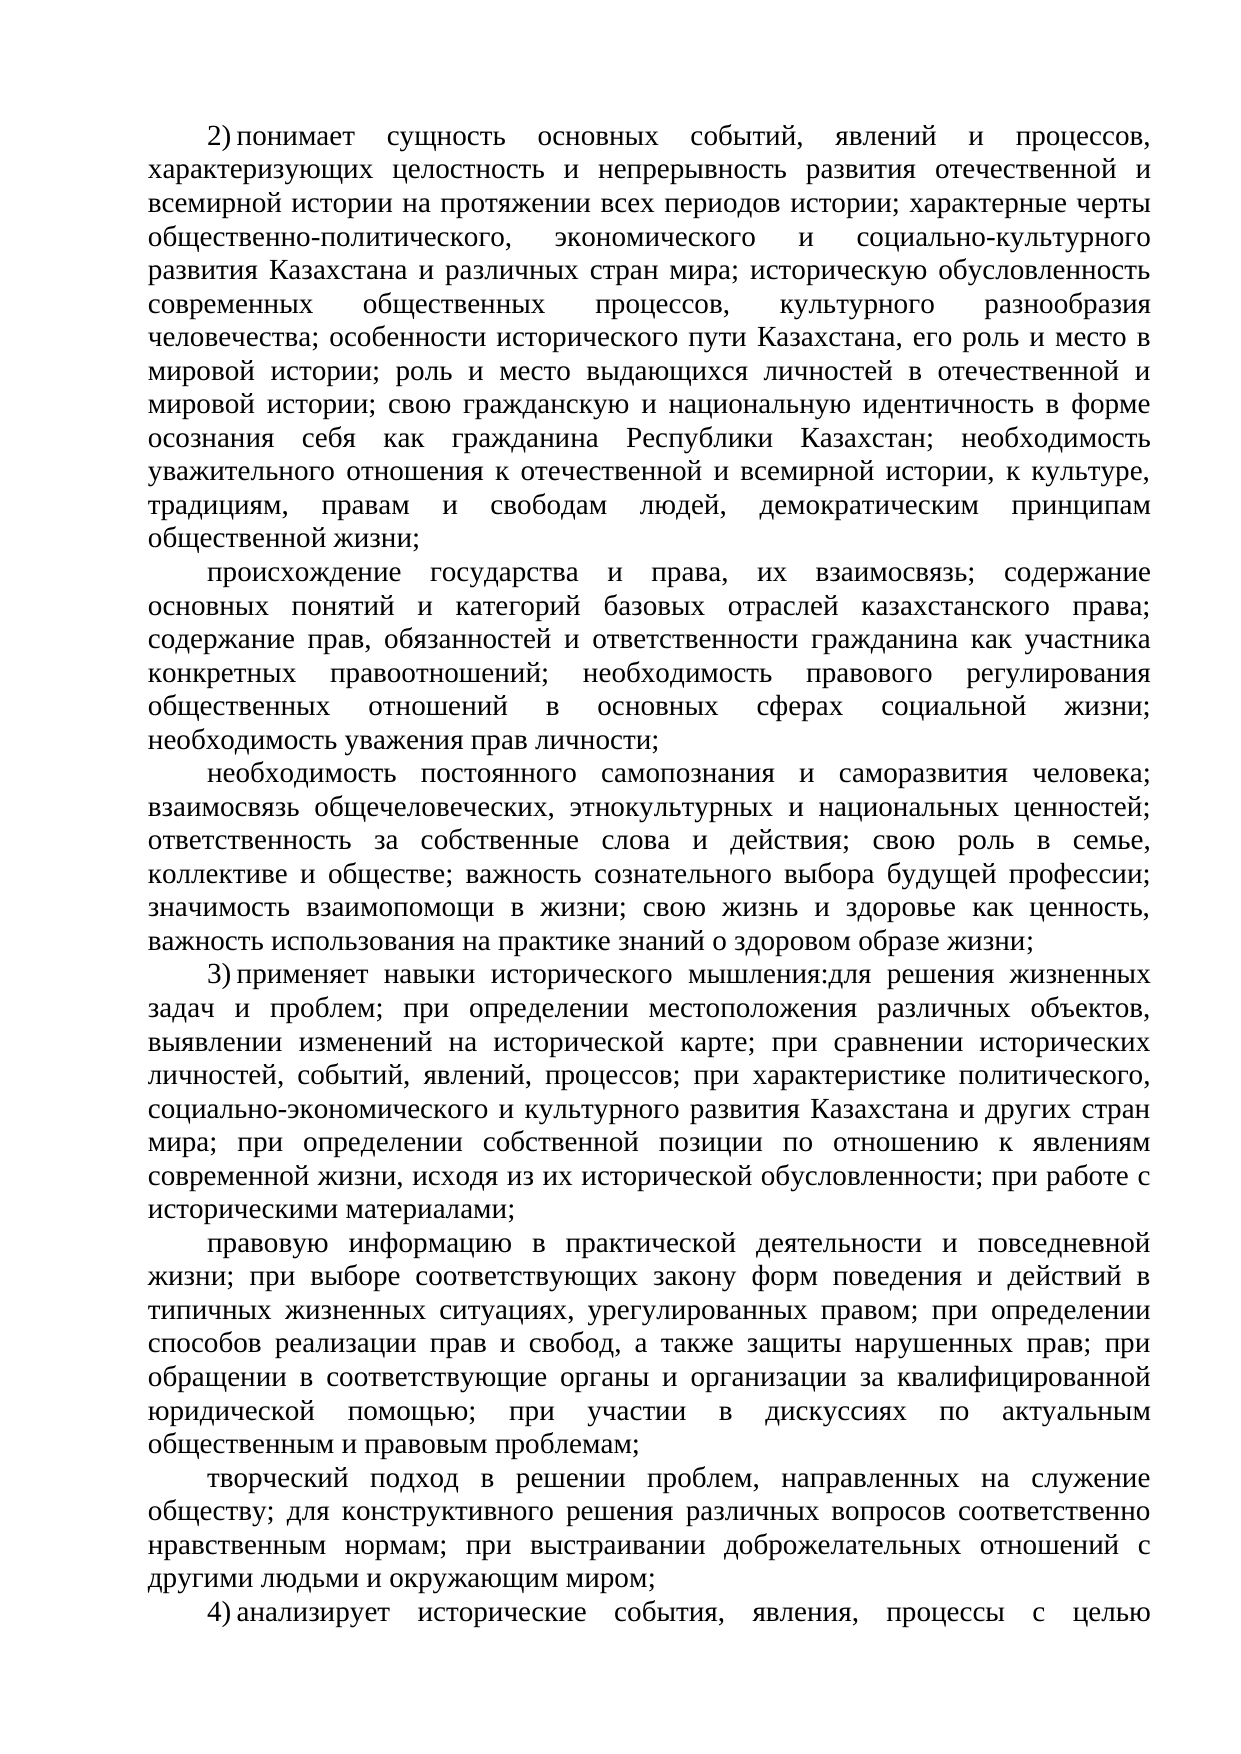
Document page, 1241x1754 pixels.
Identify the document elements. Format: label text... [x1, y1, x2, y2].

text необходимость постоянного самопознания и саморазвития человека; взаимосвязь общечеловеческих, этнокультурных и национальных ценностей; ответственность за собственные слова и действия; свою роль в семье, коллективе и обществе; важность сознательного выбора будущей профессии; значимость взаимопомощи в жизни; свою жизнь и здоровье как ценность, важность использования на практике знаний о здоровом образе жизни; [148, 755, 1152, 957]
list применяет навыки исторического мышления:для решения жизненных задач и проблем; при определении местоположения различных объектов, выявлении изменений на исторической карте; при сравнении исторических личностей, событий, явлений, процессов; при характеристике политического, социально-экономического и культурного развития Казахстана и других стран мира; при определении собственной позиции по отношению к явлениям современной жизни, исходя из их исторической обусловленности; при работе с историческими материалами; [148, 957, 1152, 1225]
text творческий подход в решении проблем, направленных на служение обществу; для конструктивного решения различных вопросов соответственно нравственным нормам; при выстраивании доброжелательных отношений с другими людьми и окружающим миром; [148, 1460, 1152, 1594]
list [148, 1594, 1152, 1627]
text происхождение государства и права, их взаимосвязь; содержание основных понятий и категорий базовых отраслей казахстанского права; содержание прав, обязанностей и ответственности гражданина как участника конкретных правоотношений; необходимость правового регулирования общественных отношений в основных сферах социальной жизни; необходимость уважения прав личности; [148, 554, 1152, 755]
list понимает сущность основных событий, явлений и процессов, характеризующих целостность и непрерывность развития отечественной и всемирной истории на протяжении всех периодов истории; характерные черты общественно-политического, экономического и социально-культурного развития Казахстана и различных стран мира; историческую обусловленность современных общественных процессов, культурного разнообразия человечества; особенности исторического пути Казахстана, его роль и место в мировой истории; роль и место выдающихся личностей в отечественной и мировой истории; свою гражданскую и национальную идентичность в форме осознания себя как гражданина Республики Казахстан; необходимость уважительного отношения к отечественной и всемирной истории, к культуре, традициям, правам и свободам людей, демократическим принципам общественной жизни; [148, 118, 1152, 554]
text правовую информацию в практической деятельности и повседневной жизни; при выборе соответствующих закону форм поведения и действий в типичных жизненных ситуациях, урегулированных правом; при определении способов реализации прав и свобод, а также защиты нарушенных прав; при обращении в соответствующие органы и организации за квалифицированной юридической помощью; при участии в дискуссиях по актуальным общественным и правовым проблемам; [148, 1225, 1152, 1460]
